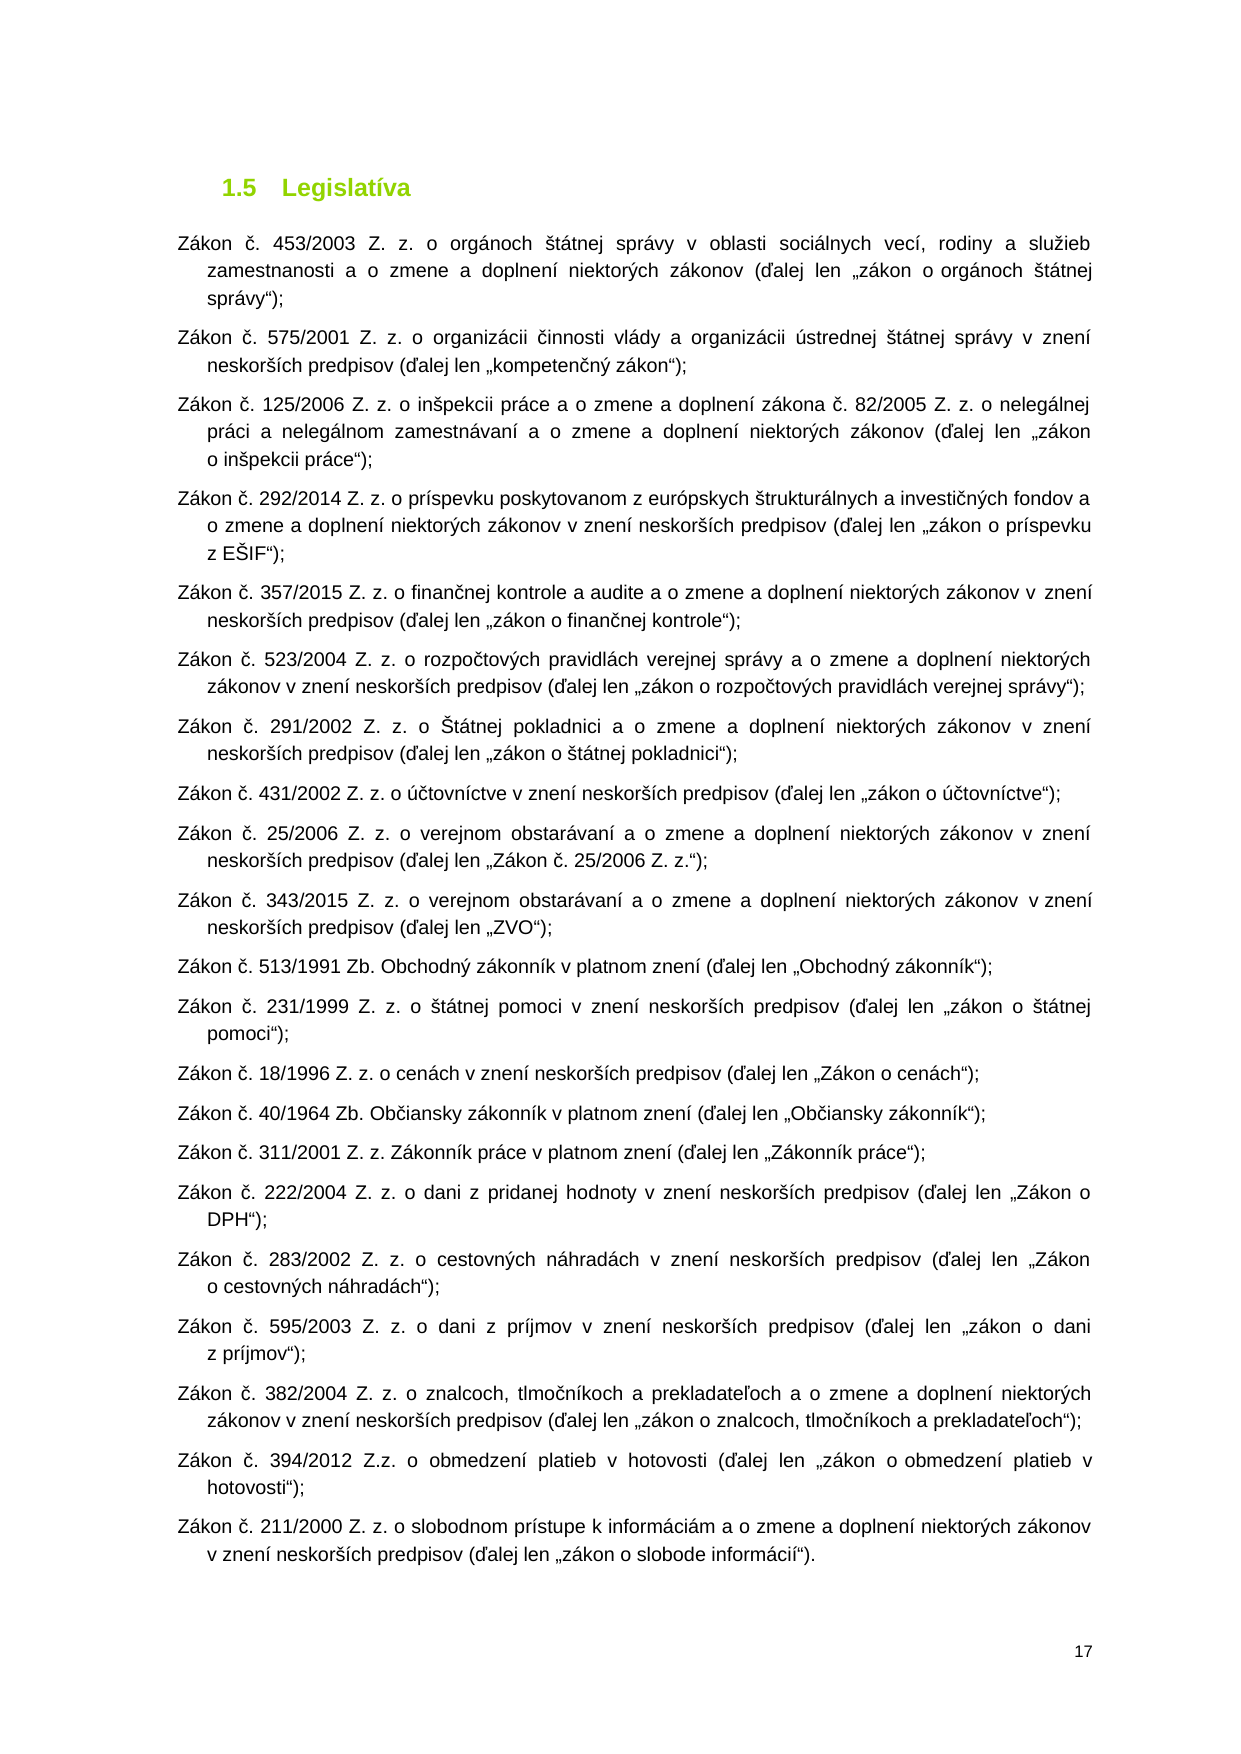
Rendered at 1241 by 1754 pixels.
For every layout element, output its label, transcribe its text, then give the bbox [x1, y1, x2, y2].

text Zákon č. 343/2015 Z. z. o verejnom obstarávaní a o zmene a doplnení niektorých zákonov v znení neskorších predpisov (ďalej len „ZVO“); [177, 888, 1092, 938]
subtitle Legislatíva [222, 173, 1092, 201]
text Zákon č. 222/2004 Z. z. o dani z pridanej hodnoty v znení neskorších predpisov (ďalej len „Zákon o DPH“); [177, 1181, 1092, 1231]
text Zákon č. 211/2000 Z. z. o slobodnom prístupe k informáciám a o zmene a doplnení niektorých zákonov v znení neskorších predpisov (ďalej len „zákon o slobode informácií“). [177, 1515, 1092, 1565]
text Zákon č. 513/1991 Zb. Obchodný zákonník v platnom znení (ďalej len „Obchodný zákonník“); [177, 955, 1092, 978]
text Zákon č. 357/2015 Z. z. o finančnej kontrole a audite a o zmene a doplnení niektorých zákonov v znení neskorších predpisov (ďalej len „zákon o finančnej kontrole“); [177, 581, 1092, 631]
text Zákon č. 40/1964 Zb. Občiansky zákonník v platnom znení (ďalej len „Občiansky zákonník“); [177, 1102, 1092, 1124]
text Zákon č. 394/2012 Z.z. o obmedzení platieb v hotovosti (ďalej len „zákon o obmedzení platieb v hotovosti“); [177, 1448, 1092, 1498]
text Zákon č. 382/2004 Z. z. o znalcoch, tlmočníkoch a prekladateľoch a o zmene a doplnení niektorých zákonov v znení neskorších predpisov (ďalej len „zákon o znalcoch, tlmočníkoch a prekladateľoch“); [177, 1382, 1092, 1431]
text Zákon č. 231/1999 Z. z. o štátnej pomoci v znení neskorších predpisov (ďalej len „zákon o štátnej pomoci“); [177, 995, 1092, 1045]
text Zákon č. 431/2002 Z. z. o účtovníctve v znení neskorších predpisov (ďalej len „zákon o účtovníctve“); [177, 782, 1092, 804]
text Zákon č. 595/2003 Z. z. o dani z príjmov v znení neskorších predpisov (ďalej len „zákon o dani z príjmov“); [177, 1315, 1092, 1364]
text Zákon č. 453/2003 Z. z. o orgánoch štátnej správy v oblasti sociálnych vecí, rodiny a služieb zamestnanosti a o zmene a doplnení niektorých zákonov (ďalej len „zákon o orgánoch štátnej správy“); [177, 232, 1092, 309]
text Zákon č. 291/2002 Z. z. o Štátnej pokladnici a o zmene a doplnení niektorých zákonov v znení neskorších predpisov (ďalej len „zákon o štátnej pokladnici“); [177, 715, 1092, 765]
text Zákon č. 311/2001 Z. z. Zákonník práce v platnom znení (ďalej len „Zákonník práce“); [177, 1141, 1092, 1164]
text Zákon č. 125/2006 Z. z. o inšpekcii práce a o zmene a doplnení zákona č. 82/2005 Z. z. o nelegálnej práci a nelegálnom zamestnávaní a o zmene a doplnení niektorých zákonov (ďalej len „zákon o inšpekcii práce“); [177, 393, 1092, 470]
text Zákon č. 25/2006 Z. z. o verejnom obstarávaní a o zmene a doplnení niektorých zákonov v znení neskorších predpisov (ďalej len „Zákon č. 25/2006 Z. z.“); [177, 822, 1092, 871]
text Zákon č. 18/1996 Z. z. o cenách v znení neskorších predpisov (ďalej len „Zákon o cenách“); [177, 1062, 1092, 1084]
text Zákon č. 575/2001 Z. z. o organizácii činnosti vlády a organizácii ústrednej štátnej správy v znení neskorších predpisov (ďalej len „kompetenčný zákon“); [177, 326, 1092, 376]
text Zákon č. 292/2014 Z. z. o príspevku poskytovanom z európskych štrukturálnych a investičných fondov a o zmene a doplnení niektorých zákonov v znení neskorších predpisov (ďalej len „zákon o príspevku z EŠIF“); [177, 487, 1092, 564]
text Zákon č. 283/2002 Z. z. o cestovných náhradách v znení neskorších predpisov (ďalej len „Zákon o cestovných náhradách“); [177, 1248, 1092, 1298]
text Zákon č. 523/2004 Z. z. o rozpočtových pravidlách verejnej správy a o zmene a doplnení niektorých zákonov v znení neskorších predpisov (ďalej len „zákon o rozpočtových pravidlách verejnej správy“); [177, 648, 1092, 698]
